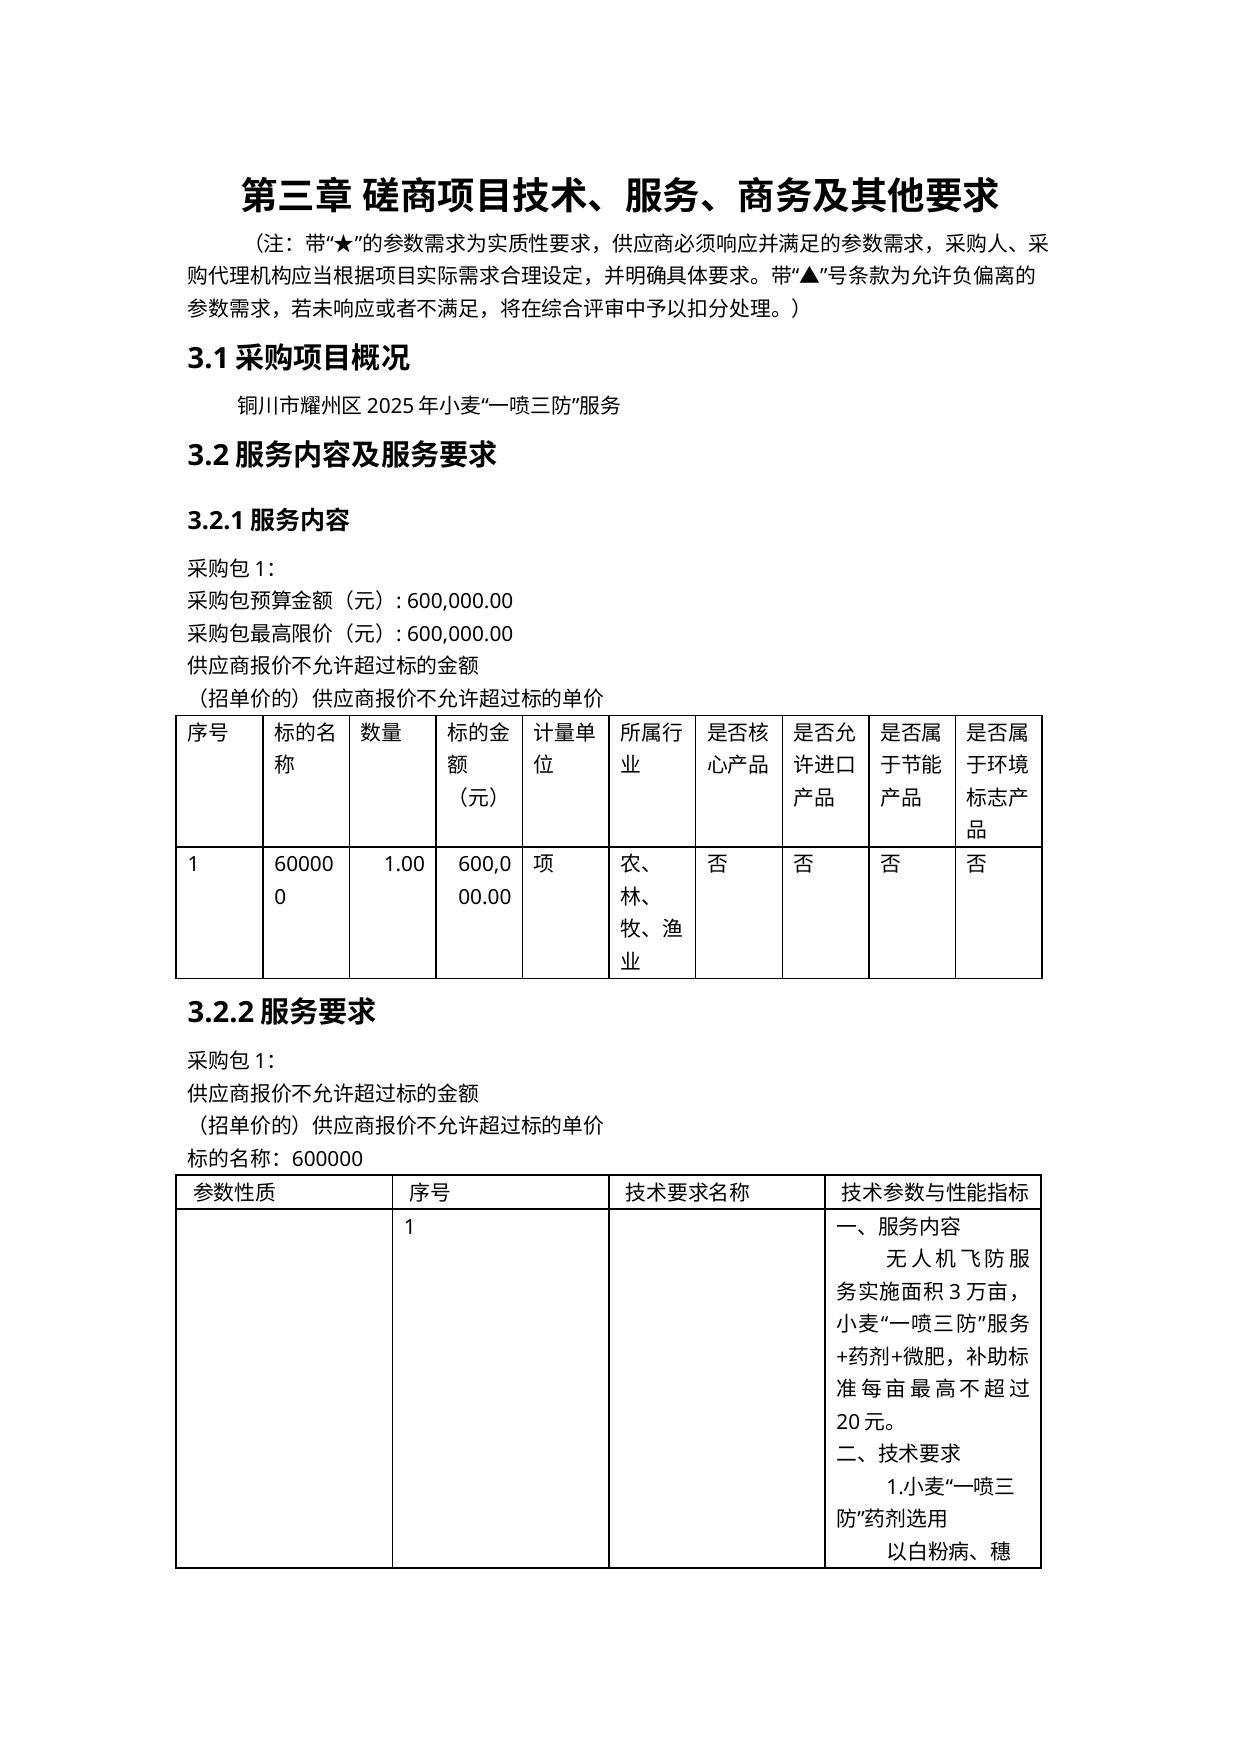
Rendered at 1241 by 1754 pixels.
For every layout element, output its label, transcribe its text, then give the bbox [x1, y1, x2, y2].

table_cell [610, 1210, 824, 1567]
text 铜川市耀州区2025年小麦“一喷三防”服务 [187, 389, 1053, 422]
text （注：带“★”的参数需求为实质性要求，供应商必须响应并满足的参数需求，采购人、采购代理机构应当根据项目实际需求合理设定，并明确具体要求。带“▲”号条款为允许负偏离的参数需求，若未响应或者不满足，将在综合评审中予以扣分处理。） [187, 227, 1053, 324]
table_header 技术参数与性能指标 [826, 1176, 1040, 1208]
text 第三章 磋商项目技术、服务、商务及其他要求 [187, 162, 1053, 227]
table_cell 600000 [264, 848, 349, 978]
table_header 标的金额 （元） [437, 716, 522, 846]
table_cell 否 [956, 848, 1041, 978]
table_cell 项 [523, 848, 608, 978]
text 3.2.2服务要求 [187, 979, 1053, 1044]
table_cell 否 [783, 848, 868, 978]
table_cell 农、林、牧、渔业 [610, 848, 695, 978]
table_cell 否 [870, 848, 955, 978]
table_header 技术要求名称 [610, 1176, 824, 1208]
table_header 标的名称 [264, 716, 349, 846]
table_header 是否核心产品 [696, 716, 782, 846]
table_header 序号 [177, 716, 262, 846]
text 采购包1： [187, 552, 1053, 584]
text 采购包预算金额（元）: 600,000.00 [187, 584, 1053, 617]
table_cell 1 [177, 848, 262, 978]
text 采购包最高限价（元）: 600,000.00 [187, 617, 1053, 649]
table_header 数量 [350, 716, 435, 846]
text 供应商报价不允许超过标的金额 [187, 1077, 1053, 1109]
text 供应商报价不允许超过标的金额 [187, 649, 1053, 682]
table_cell [177, 1210, 392, 1567]
text 3.2服务内容及服务要求 [187, 422, 1053, 487]
table_cell 1.00 [350, 848, 435, 978]
text 标的名称：600000 [187, 1142, 1053, 1174]
table_header 序号 [393, 1176, 608, 1208]
table_cell 1 [393, 1210, 608, 1567]
text 3.1采购项目概况 [187, 324, 1053, 389]
table_cell 否 [696, 848, 782, 978]
table_cell 600,000.00 [437, 848, 522, 978]
table_header 是否属于节能产品 [870, 716, 955, 846]
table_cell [826, 1210, 1040, 1567]
text 3.2.1服务内容 [187, 487, 1053, 552]
table_header 计量单位 [523, 716, 608, 846]
text （招单价的）供应商报价不允许超过标的单价 [187, 1109, 1053, 1142]
table_header 是否允许进口产品 [783, 716, 868, 846]
table_header 参数性质 [177, 1176, 392, 1208]
text 采购包1： [187, 1044, 1053, 1077]
table_header 所属行业 [610, 716, 695, 846]
table_header 是否属于环境标志产品 [956, 716, 1041, 846]
text （招单价的）供应商报价不允许超过标的单价 [187, 682, 1053, 714]
